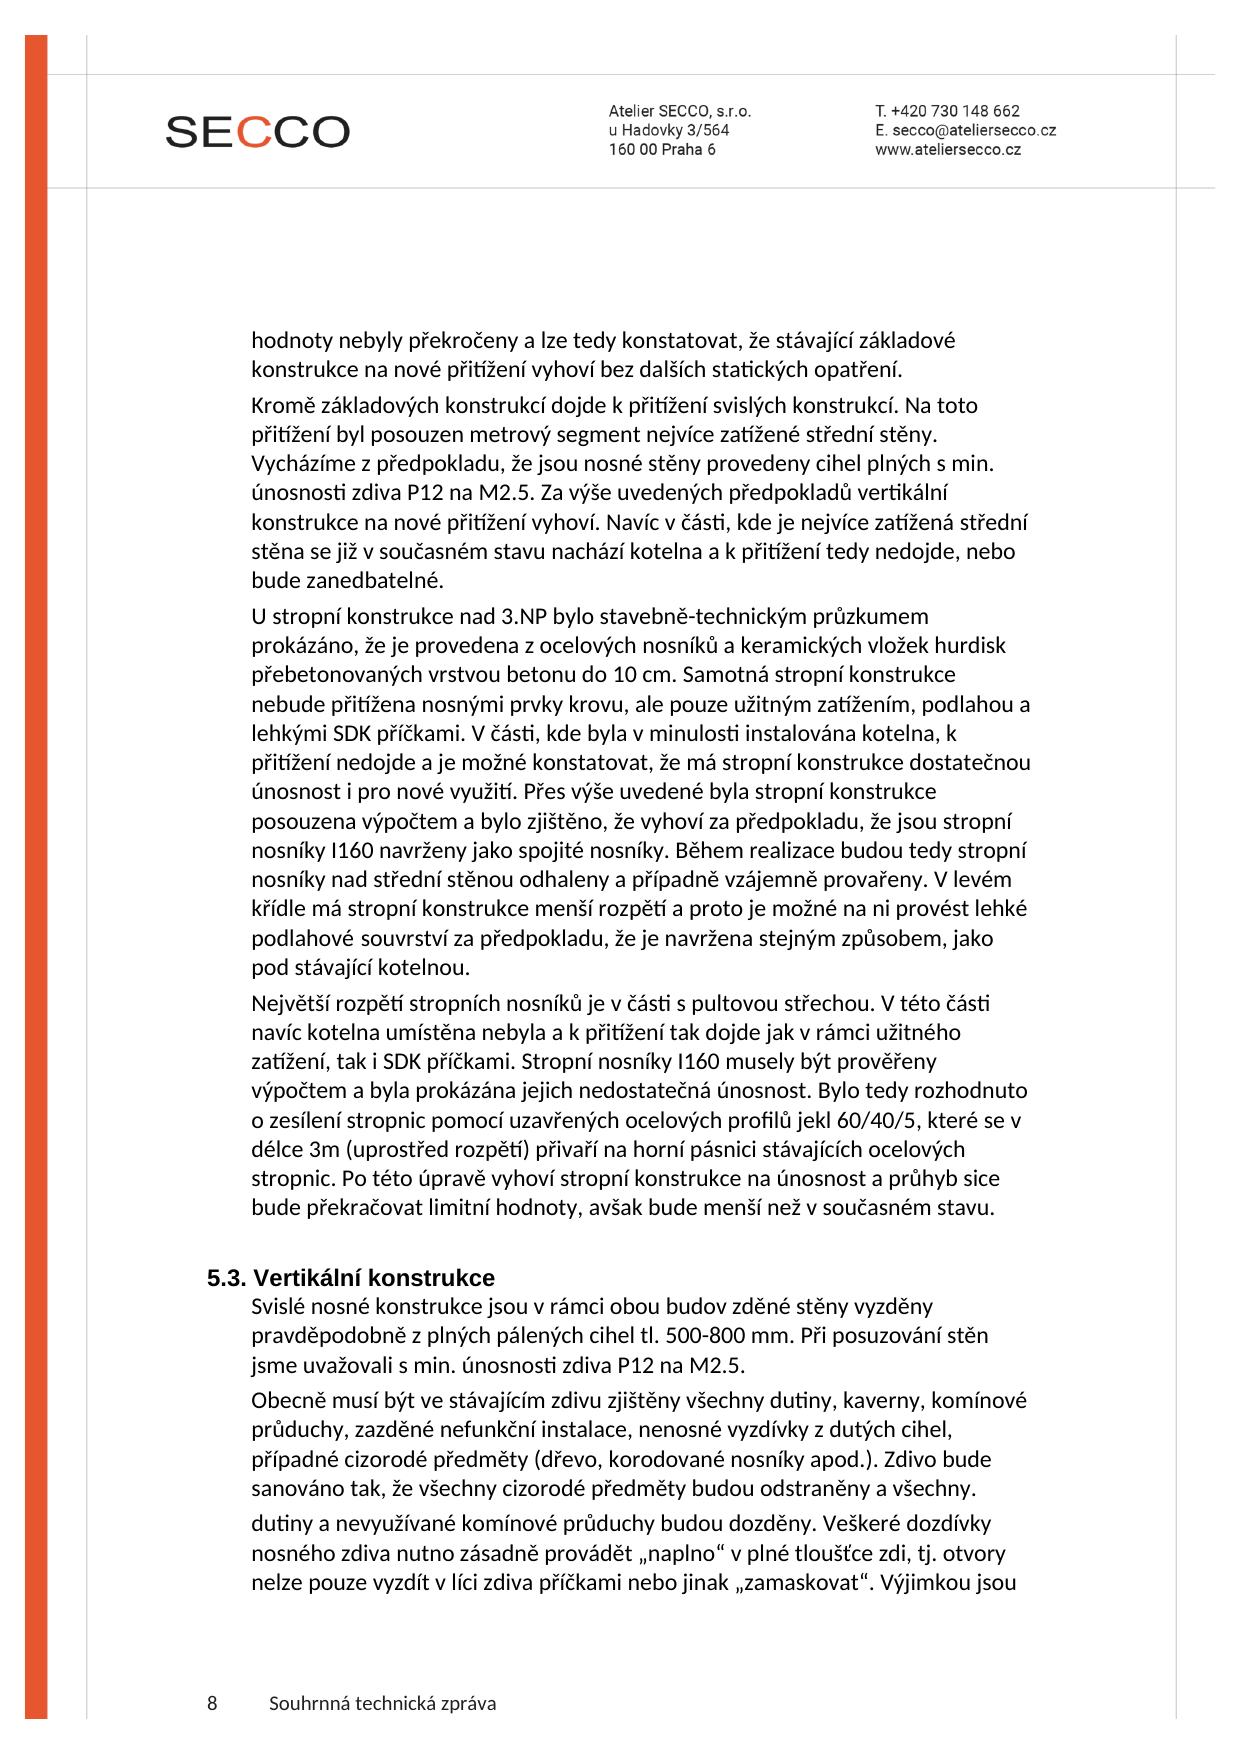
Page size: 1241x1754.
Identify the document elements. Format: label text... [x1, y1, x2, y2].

text Kromě základových konstrukcí dojde k přitížení svislých konstrukcí. Na toto přitížení byl posouzen metrový segment nejvíce zatížené střední stěny. Vycházíme z předpokladu, že jsou nosné stěny provedeny cihel plných s min. únosnosti zdiva P12 na M2.5. Za výše uvedených předpokladů vertikální konstrukce na nové přitížení vyhoví. Navíc v části, kde je nejvíce zatížená střední stěna se již v současném stavu nachází kotelna a k přitížení tedy nedojde, nebo bude zanedbatelné. [251, 390, 1033, 594]
text Obecně musí být ve stávajícím zdivu zjištěny všechny dutiny, kaverny, komínové průduchy, zazděné nefunkční instalace, nenosné vyzdívky z dutých cihel, případné cizorodé předměty (dřevo, korodované nosníky apod.). Zdivo bude sanováno tak, že všechny cizorodé předměty budou odstraněny a všechny. [251, 1385, 1033, 1502]
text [251, 325, 1033, 383]
picture [24, 35, 1216, 1719]
text 5.3. Vertikální konstrukce [207, 1263, 1033, 1291]
text Největší rozpětí stropních nosníků je v části s pultovou střechou. V této části navíc kotelna umístěna nebyla a k přitížení tak dojde jak v rámci užitného zatížení, tak i SDK příčkami. Stropní nosníky I160 musely být prověřeny výpočtem a byla prokázána jejich nedostatečná únosnost. Bylo tedy rozhodnuto o zesílení stropnic pomocí uzavřených ocelových profilů jekl 60/40/5, které se v délce 3m (uprostřed rozpětí) přivaří na horní pásnici stávajících ocelových stropnic. Po této úpravě vyhoví stropní konstrukce na únosnost a průhyb sice bude překračovat limitní hodnoty, avšak bude menší než v současném stavu. [251, 988, 1033, 1222]
text U stropní konstrukce nad 3.NP bylo stavebně-technickým průzkumem prokázáno, že je provedena z ocelových nosníků a keramických vložek hurdisk přebetonovaných vrstvou betonu do 10 cm. Samotná stropní konstrukce nebude přitížena nosnými prvky krovu, ale pouze užitným zatížením, podlahou a lehkými SDK příčkami. V části, kde byla v minulosti instalována kotelna, k přitížení nedojde a je možné konstatovat, že má stropní konstrukce dostatečnou únosnost i pro nové využití. Přes výše uvedené byla stropní konstrukce posouzena výpočtem a bylo zjištěno, že vyhoví za předpokladu, že jsou stropní nosníky I160 navrženy jako spojité nosníky. Během realizace budou tedy stropní nosníky nad střední stěnou odhaleny a případně vzájemně provařeny. V levém křídle má stropní konstrukce menší rozpětí a proto je možné na ni provést lehké podlahové souvrství za předpokladu, že je navržena stejným způsobem, jako pod stávající kotelnou. [251, 601, 1033, 981]
text Svislé nosné konstrukce jsou v rámci obou budov zděné stěny vyzděny pravděpodobně z plných pálených cihel tl. 500-800 mm. Při posuzování stěn jsme uvažovali s min. únosnosti zdiva P12 na M2.5. [251, 1291, 1033, 1379]
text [251, 1508, 1033, 1596]
